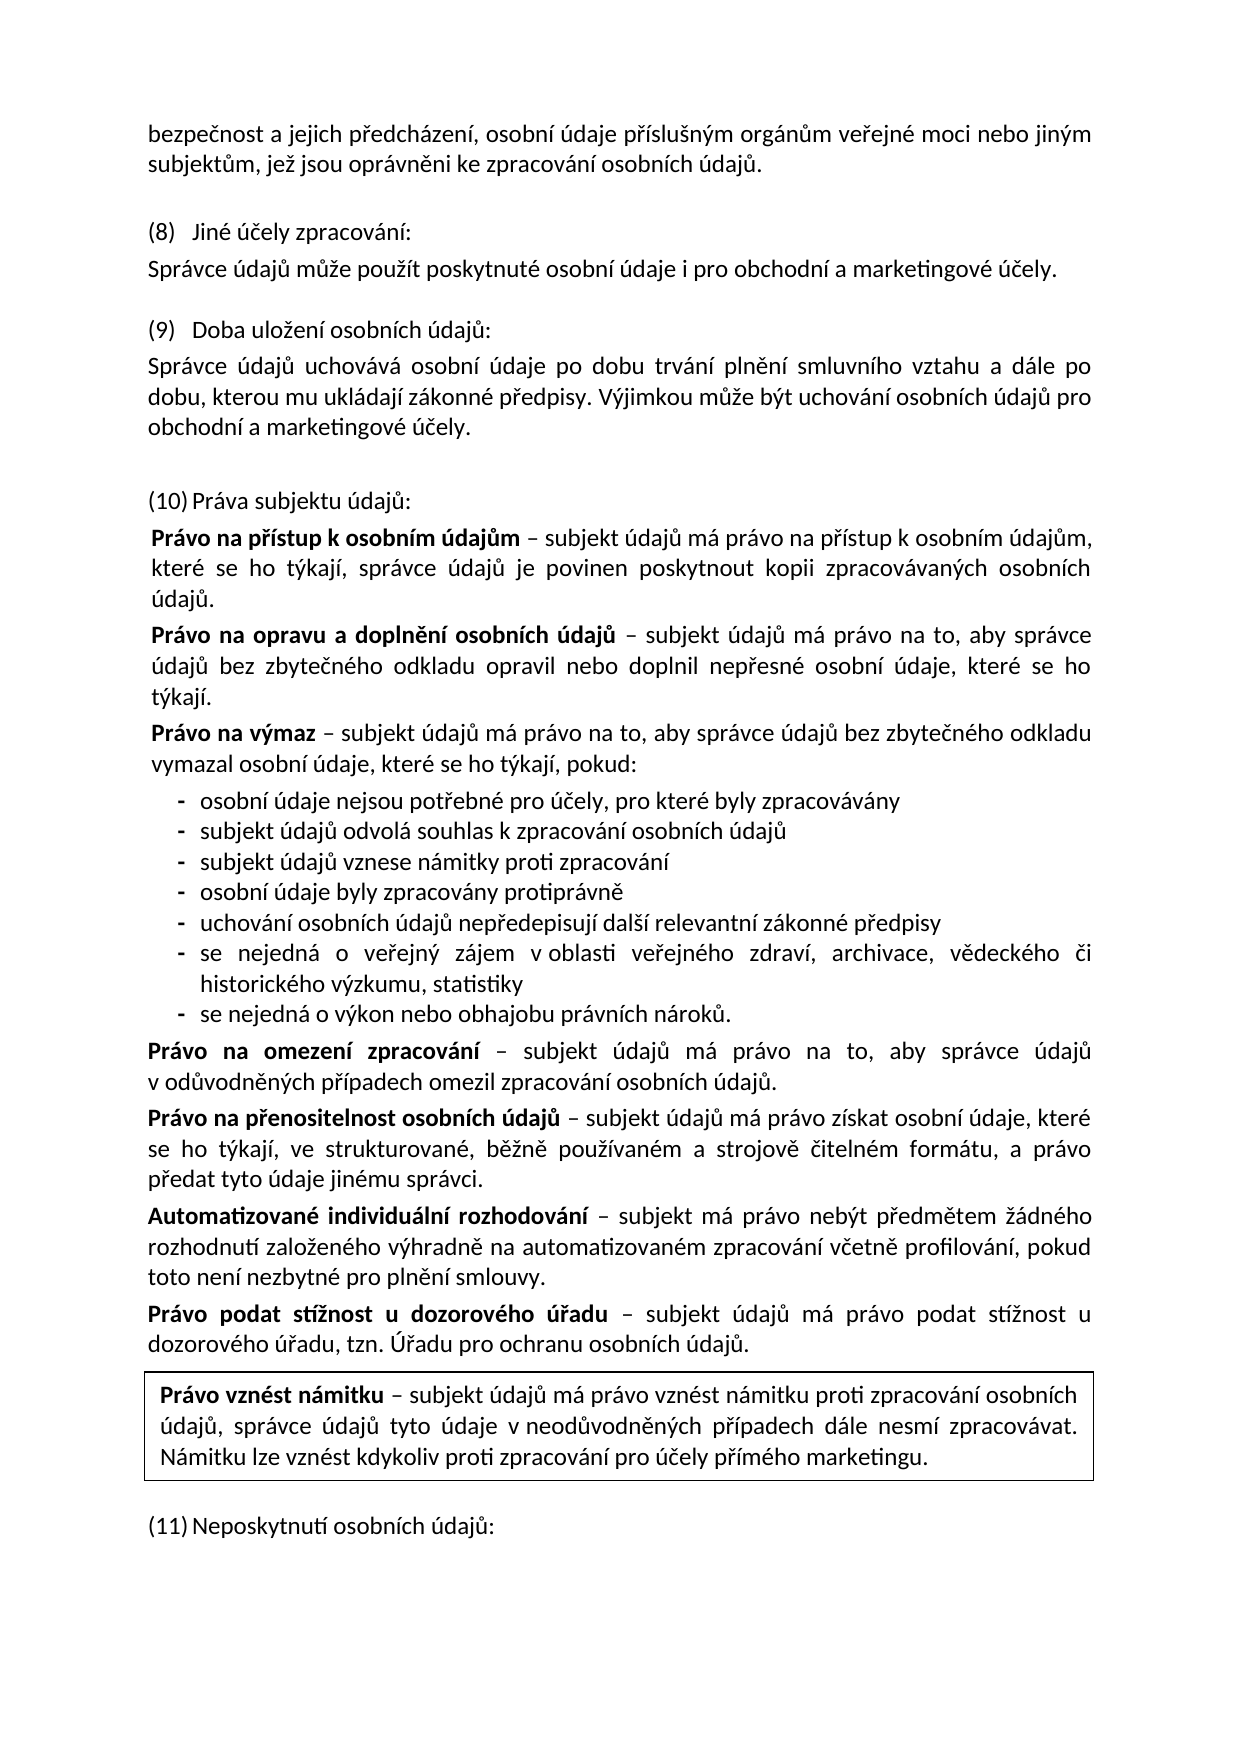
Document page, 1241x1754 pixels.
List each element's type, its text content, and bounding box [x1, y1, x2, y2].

text Automatizované individuální rozhodování – subjekt má právo nebýt předmětem žádného rozhodnutí založeného výhradně na automatizovaném zpracování včetně profilování, pokud toto není nezbytné pro plnění smlouvy. [148, 1200, 1093, 1292]
text Správce údajů uchovává osobní údaje po dobu trvání plnění smluvního vztahu a dále po dobu, kterou mu ukládají zákonné předpisy. Výjimkou může být uchování osobních údajů pro obchodní a marketingové účely. [148, 351, 1093, 442]
list Jiné účely zpracování: [148, 216, 1093, 246]
list subjekt údajů odvolá souhlas k zpracování osobních údajů [177, 815, 1093, 846]
list se nejedná o veřejný zájem v oblasti veřejného zdraví, archivace, vědeckého či historického výzkumu, statistiky [177, 937, 1093, 998]
text Správce údajů může použít poskytnuté osobní údaje i pro obchodní a marketingové účely. [148, 253, 1093, 283]
list uchování osobních údajů nepředepisují další relevantní zákonné předpisy [177, 907, 1093, 937]
list osobní údaje nejsou potřebné pro účely, pro které byly zpracovávány [177, 785, 1093, 815]
text Právo na opravu a doplnění osobních údajů – subjekt údajů má právo na to, aby správce údajů bez zbytečného odkladu opravil nebo doplnil nepřesné osobní údaje, které se ho týkají. [151, 620, 1093, 711]
list Doba uložení osobních údajů: [148, 314, 1093, 344]
text Právo na omezení zpracování – subjekt údajů má právo na to, aby správce údajů v odůvodněných případech omezil zpracování osobních údajů. [148, 1035, 1093, 1096]
list osobní údaje byly zpracovány protiprávně [177, 876, 1093, 907]
text Právo na přístup k osobním údajům – subjekt údajů má právo na přístup k osobním údajům, které se ho týkají, správce údajů je povinen poskytnout kopii zpracovávaných osobních údajů. [151, 522, 1093, 613]
list Práva subjektu údajů: [148, 485, 1093, 516]
list Neposkytnutí osobních údajů: [148, 1510, 1093, 1541]
text Právo na přenositelnost osobních údajů – subjekt údajů má právo získat osobní údaje, které se ho týkají, ve strukturované, běžně používaném a strojově čitelném formátu, a právo předat tyto údaje jinému správci. [148, 1102, 1093, 1194]
list subjekt údajů vznese námitky proti zpracování [177, 846, 1093, 876]
text Právo podat stížnost u dozorového úřadu – subjekt údajů má právo podat stížnost u dozorového úřadu, tzn. Úřadu pro ochranu osobních údajů. [148, 1298, 1093, 1359]
list se nejedná o výkon nebo obhajobu právních nároků. [177, 998, 1093, 1029]
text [148, 118, 1093, 179]
text Právo na výmaz – subjekt údajů má právo na to, aby správce údajů bez zbytečného odkladu vymazal osobní údaje, které se ho týkají, pokud: [151, 717, 1093, 778]
